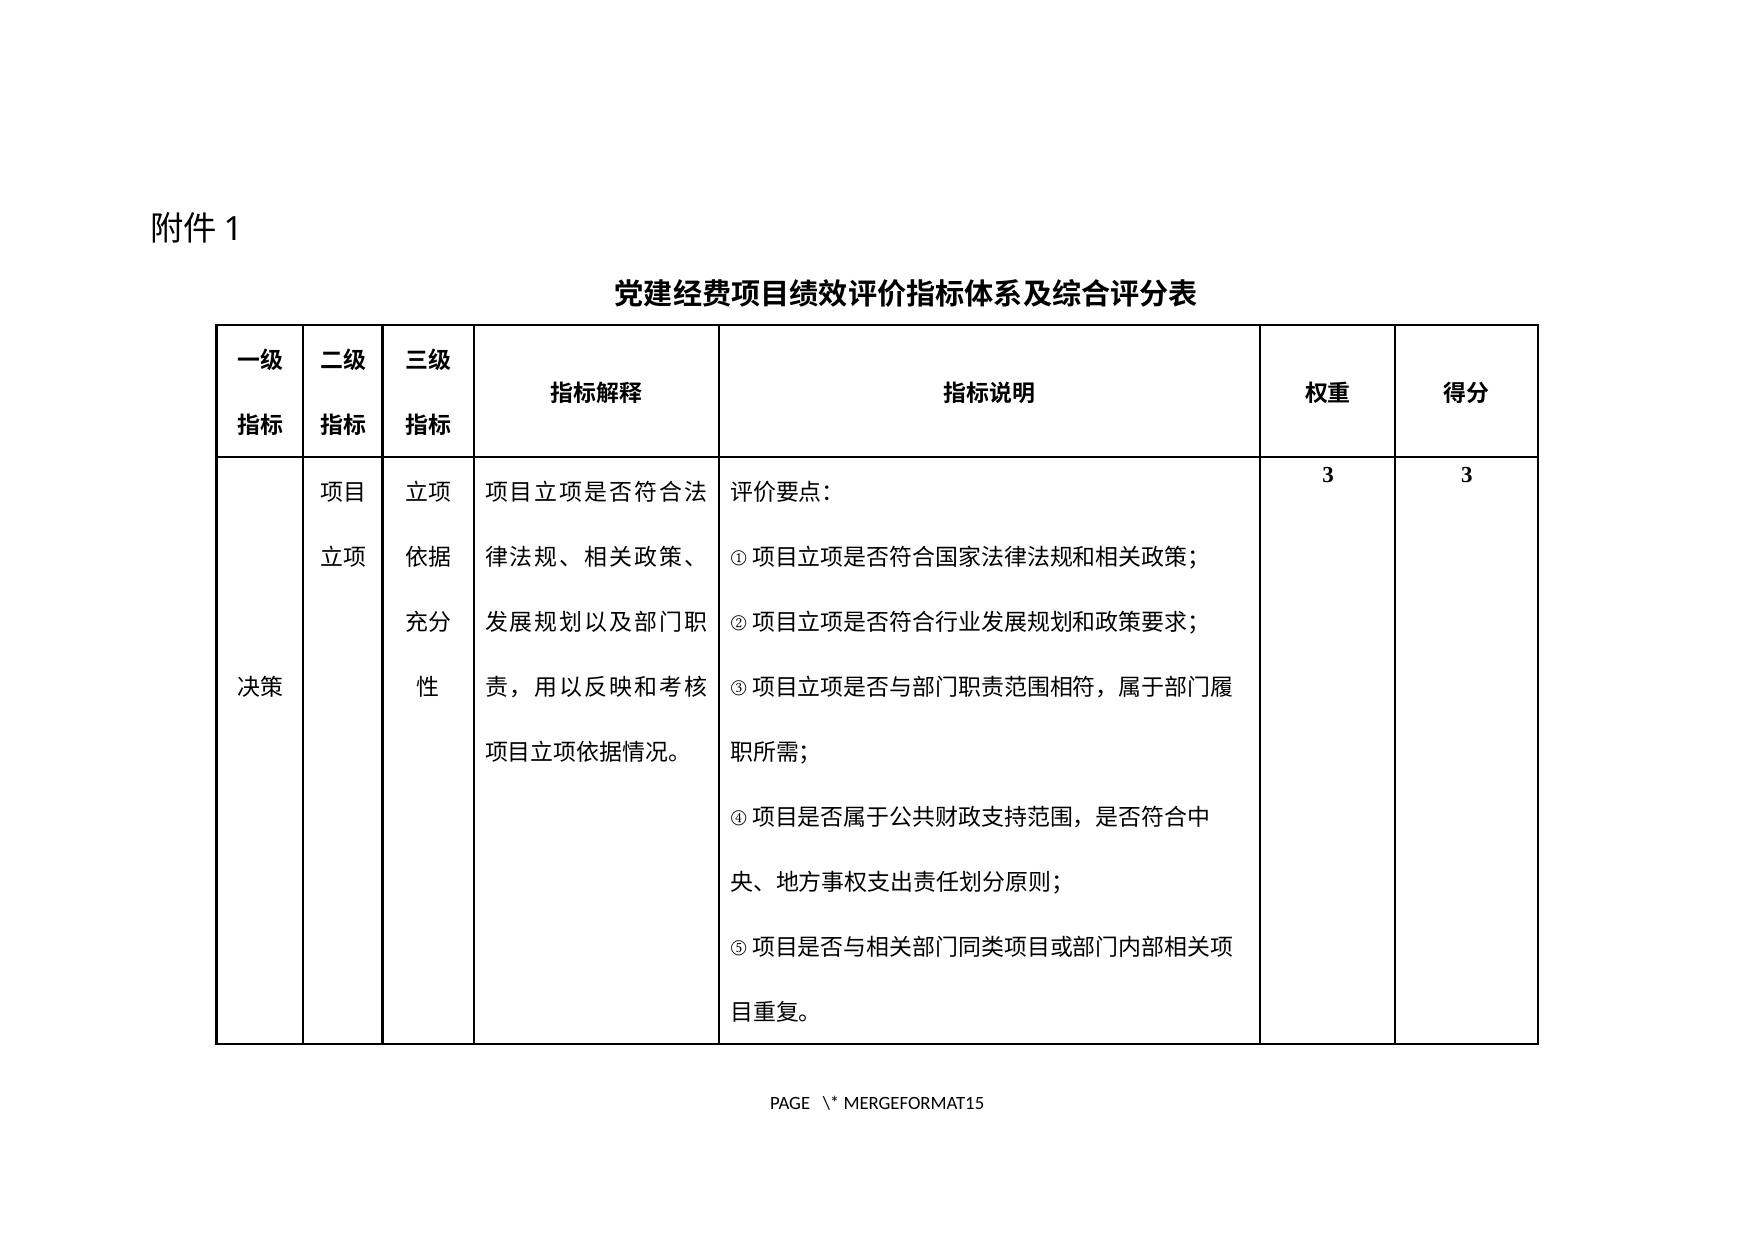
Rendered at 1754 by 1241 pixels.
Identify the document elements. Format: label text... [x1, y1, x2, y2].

table_cell 项目立项是否符合法律法规、相关政策、发展规划以及部门职责，用以反映和考核项目立项依据情况。 [475, 458, 718, 1043]
table_header 得分 [1396, 326, 1537, 456]
table_cell 3 [1396, 458, 1537, 1043]
table_cell 决策 [218, 458, 302, 1043]
table_header 指标解释 [475, 326, 718, 456]
text 党建经费项目绩效评价指标体系及综合评分表 [150, 259, 1604, 324]
table_header 权重 [1261, 326, 1394, 456]
table_cell 评价要点： ①项目立项是否符合国家法律法规和相关政策； ②项目立项是否符合行业发展规划和政策要求； ③项目立项是否与部门职责范围相符，属于部门履职所需； ④项目是否属于公共财政支持范围，是否符合中央、地方事权支出责任划分原则； ⑤项目是否与相关部门同类项目或部门内部相关项目重复。 [720, 458, 1259, 1043]
table_header 指标说明 [720, 326, 1259, 456]
table_header 三级指标 [384, 326, 473, 456]
table_cell 项目立项 [304, 458, 381, 1043]
table_header 二级指标 [304, 326, 381, 456]
table_cell 立项依据 充分性 [384, 458, 473, 1043]
table_cell 3 [1261, 458, 1394, 1043]
text 附件1 [150, 194, 1604, 259]
table_header 一级指标 [218, 326, 302, 456]
